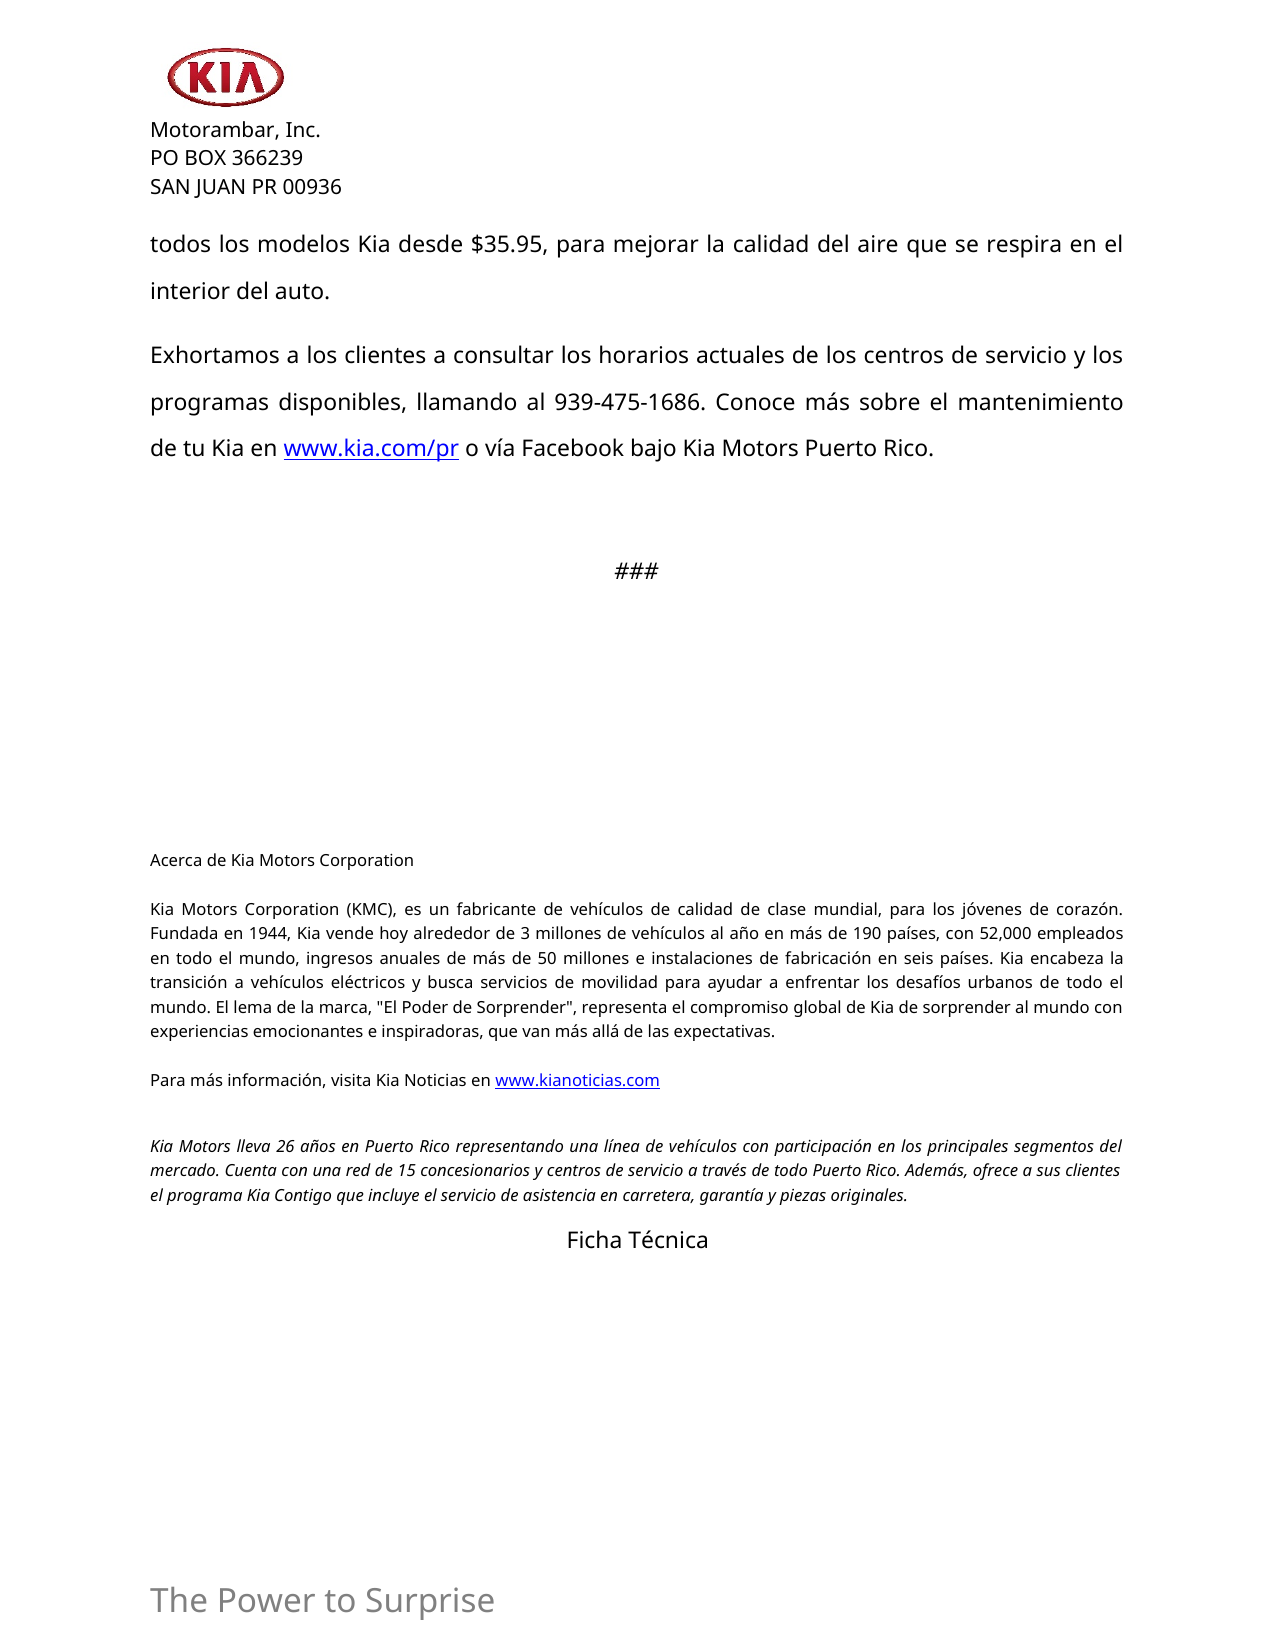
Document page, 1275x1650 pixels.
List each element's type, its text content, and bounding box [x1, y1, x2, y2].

text ### [150, 554, 1125, 586]
text Kia Motors lleva 26 años en Puerto Rico representando una línea de vehículos con participación en los principales segmentos del mercado. Cuenta con una red de 15 concesionarios y centros de servicio a través de todo Puerto Rico. Además, ofrece a sus clientes el programa Kia Contigo que incluye el servicio de asistencia en carretera, garantía y piezas originales. [150, 1134, 1125, 1206]
text Kia Motors Corporation (KMC), es un fabricante de vehículos de calidad de clase mundial, para los jóvenes de corazón. Fundada en 1944, Kia vende hoy alrededor de 3 millones de vehículos al año en más de 190 países, con 52,000 empleados en todo el mundo, ingresos anuales de más de 50 millones e instalaciones de fabricación en seis países. Kia encabeza la transición a vehículos eléctricos y busca servicios de movilidad para ayudar a enfrentar los desafíos urbanos de todo el mundo. El lema de la marca, "El Poder de Sorprender", representa el compromiso global de Kia de sorprender al mundo con experiencias emocionantes e inspiradoras, que van más allá de las expectativas. [150, 897, 1125, 1042]
text Ficha Técnica [150, 1224, 1125, 1256]
text Acerca de Kia Motors Corporation [150, 848, 1125, 871]
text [150, 228, 1125, 306]
picture [150, 31, 300, 123]
text Exhortamos a los clientes a consultar los horarios actuales de los centros de servicio y los programas disponibles, llamando al 939-475-1686. Conoce más sobre el mantenimiento de tu Kia en www.kia.com/pr o vía Facebook bajo Kia Motors Puerto Rico. [150, 339, 1125, 464]
text Para más información, visita Kia Noticias en www.kianoticias.com [150, 1069, 1125, 1091]
